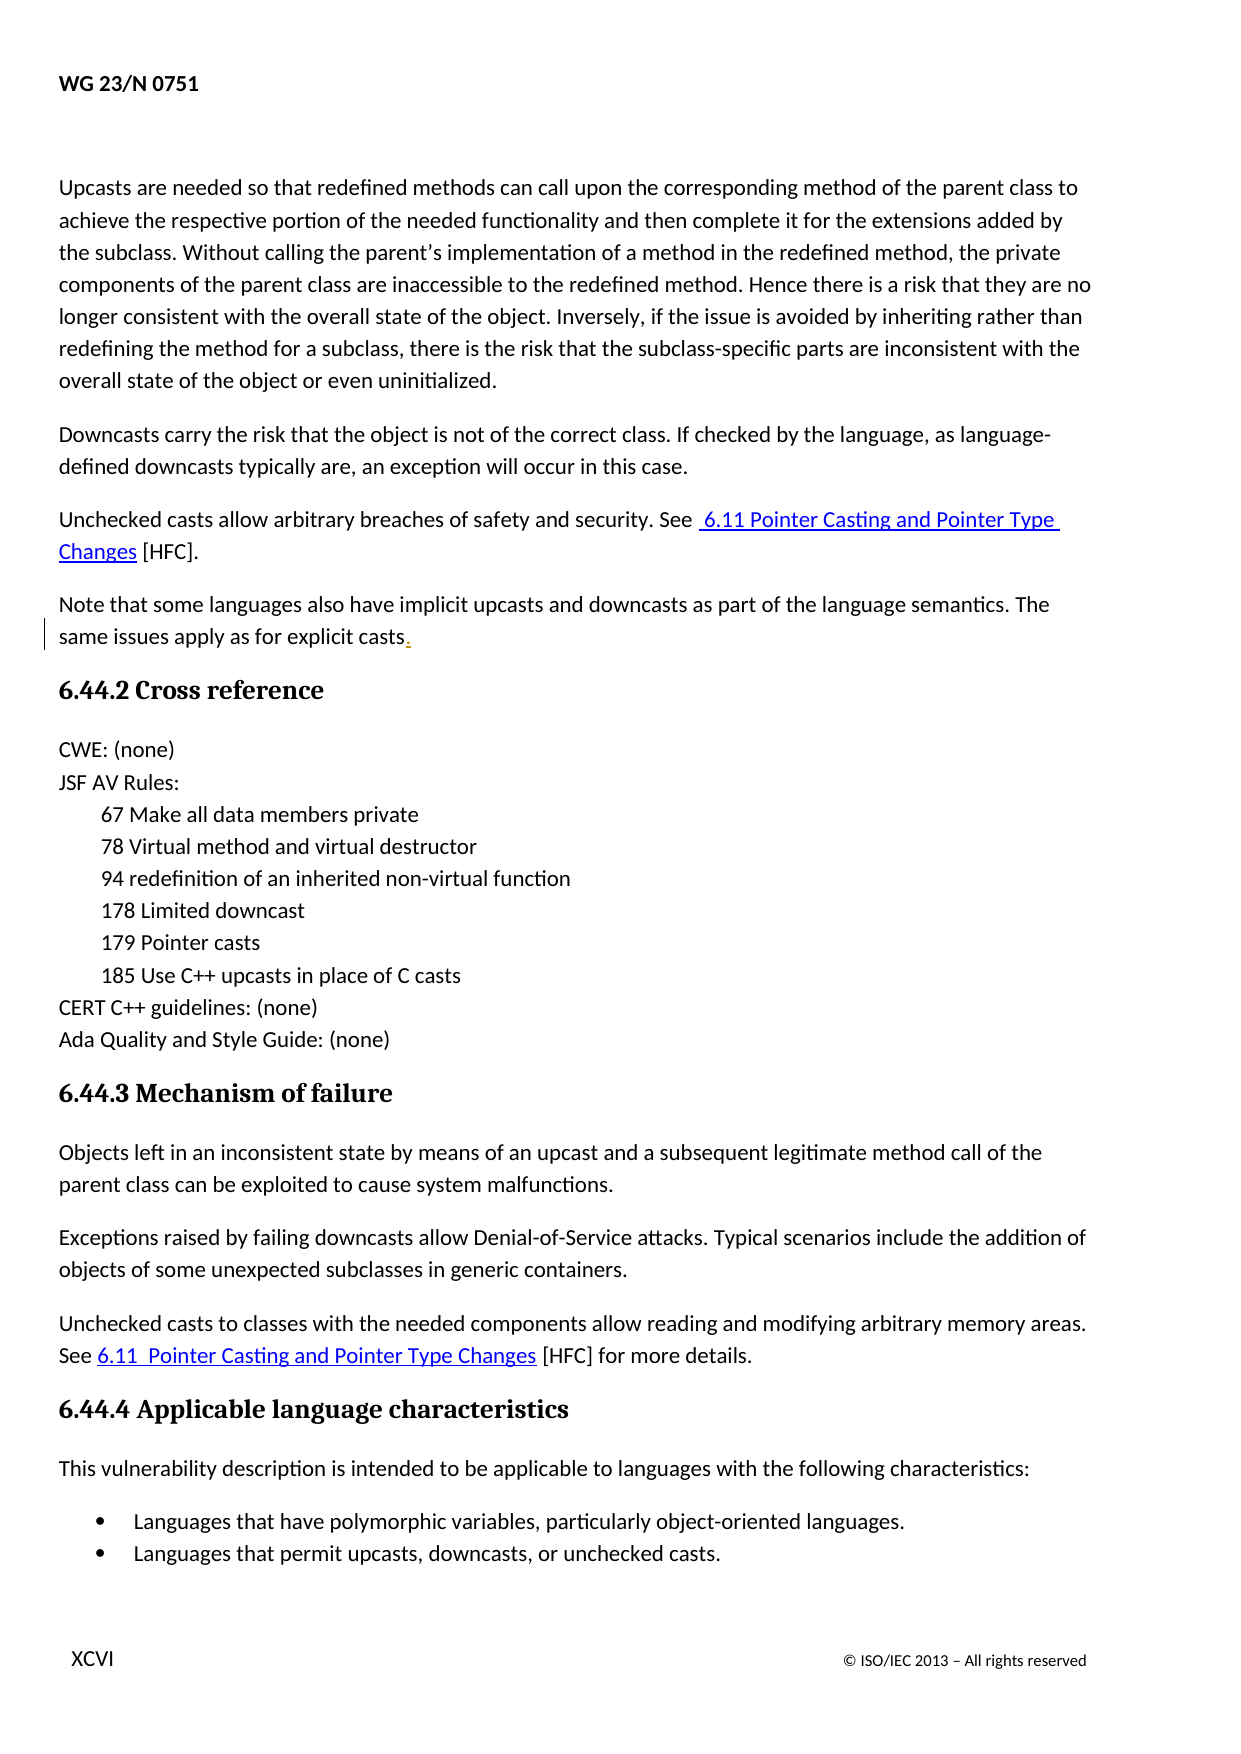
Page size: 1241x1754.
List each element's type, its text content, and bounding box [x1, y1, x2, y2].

text Unchecked casts allow arbitrary breaches of safety and security. See 6.11 Pointer Casting and Pointer Type Changes [HFC]. [58, 505, 1099, 565]
list Languages that have polymorphic variables, particularly object-oriented languages. [96, 1507, 1099, 1535]
text Ada Quality and Style Guide: (none) [58, 1025, 1099, 1053]
text JSF AV Rules: [58, 768, 1099, 796]
text This vulnerability description is intended to be applicable to languages with the following characteristics: [58, 1454, 1099, 1482]
text Note that some languages also have implicit upcasts and downcasts as part of the language semantics. The same issues apply as for explicit casts [58, 590, 1099, 650]
text 178 Limited downcast [101, 896, 1099, 924]
subtitle 6.44.2 Cross reference [58, 675, 1099, 706]
text 94 redefinition of an inherited non-virtual function [101, 864, 1099, 892]
text Exceptions raised by failing downcasts allow Denial-of-Service attacks. Typical scenarios include the addition of objects of some unexpected subclasses in generic containers. [58, 1223, 1099, 1284]
text 185 Use C++ upcasts in place of C casts [101, 961, 1099, 989]
text Upcasts are needed so that redefined methods can call upon the corresponding method of the parent class to achieve the respective portion of the needed functionality and then complete it for the extensions added by the subclass. Without calling the parent’s implementation of a method in the redefined method, the private components of the parent class are inaccessible to the redefined method. Hence there is a risk that they are no longer consistent with the overall state of the object. Inversely, if the issue is avoided by inheriting rather than redefining the method for a subclass, there is the risk that the subclass-specific parts are inconsistent with the overall state of the object or even uninitialized. [58, 173, 1099, 395]
text 67 Make all data members private [101, 800, 1099, 828]
list Languages that permit upcasts, downcasts, or unchecked casts. [96, 1539, 1099, 1567]
text 179 Pointer casts [101, 928, 1099, 957]
text CWE: (none) [58, 735, 1099, 763]
text CERT C++ guidelines: (none) [58, 993, 1099, 1021]
text 78 Virtual method and virtual destructor [101, 832, 1099, 860]
text Objects left in an inconsistent state by means of an upcast and a subsequent legitimate method call of the parent class can be exploited to cause system malfunctions. [58, 1138, 1099, 1198]
text Downcasts carry the risk that the object is not of the correct class. If checked by the language, as language-defined downcasts typically are, an exception will occur in this case. [58, 420, 1099, 480]
subtitle 6.44.4 Applicable language characteristics [58, 1394, 1099, 1425]
subtitle 6.44.3 Mechanism of failure [58, 1078, 1099, 1109]
text Unchecked casts to classes with the needed components allow reading and modifying arbitrary memory areas. See 6.11 Pointer Casting and Pointer Type Changes [HFC] for more details. [58, 1309, 1099, 1369]
